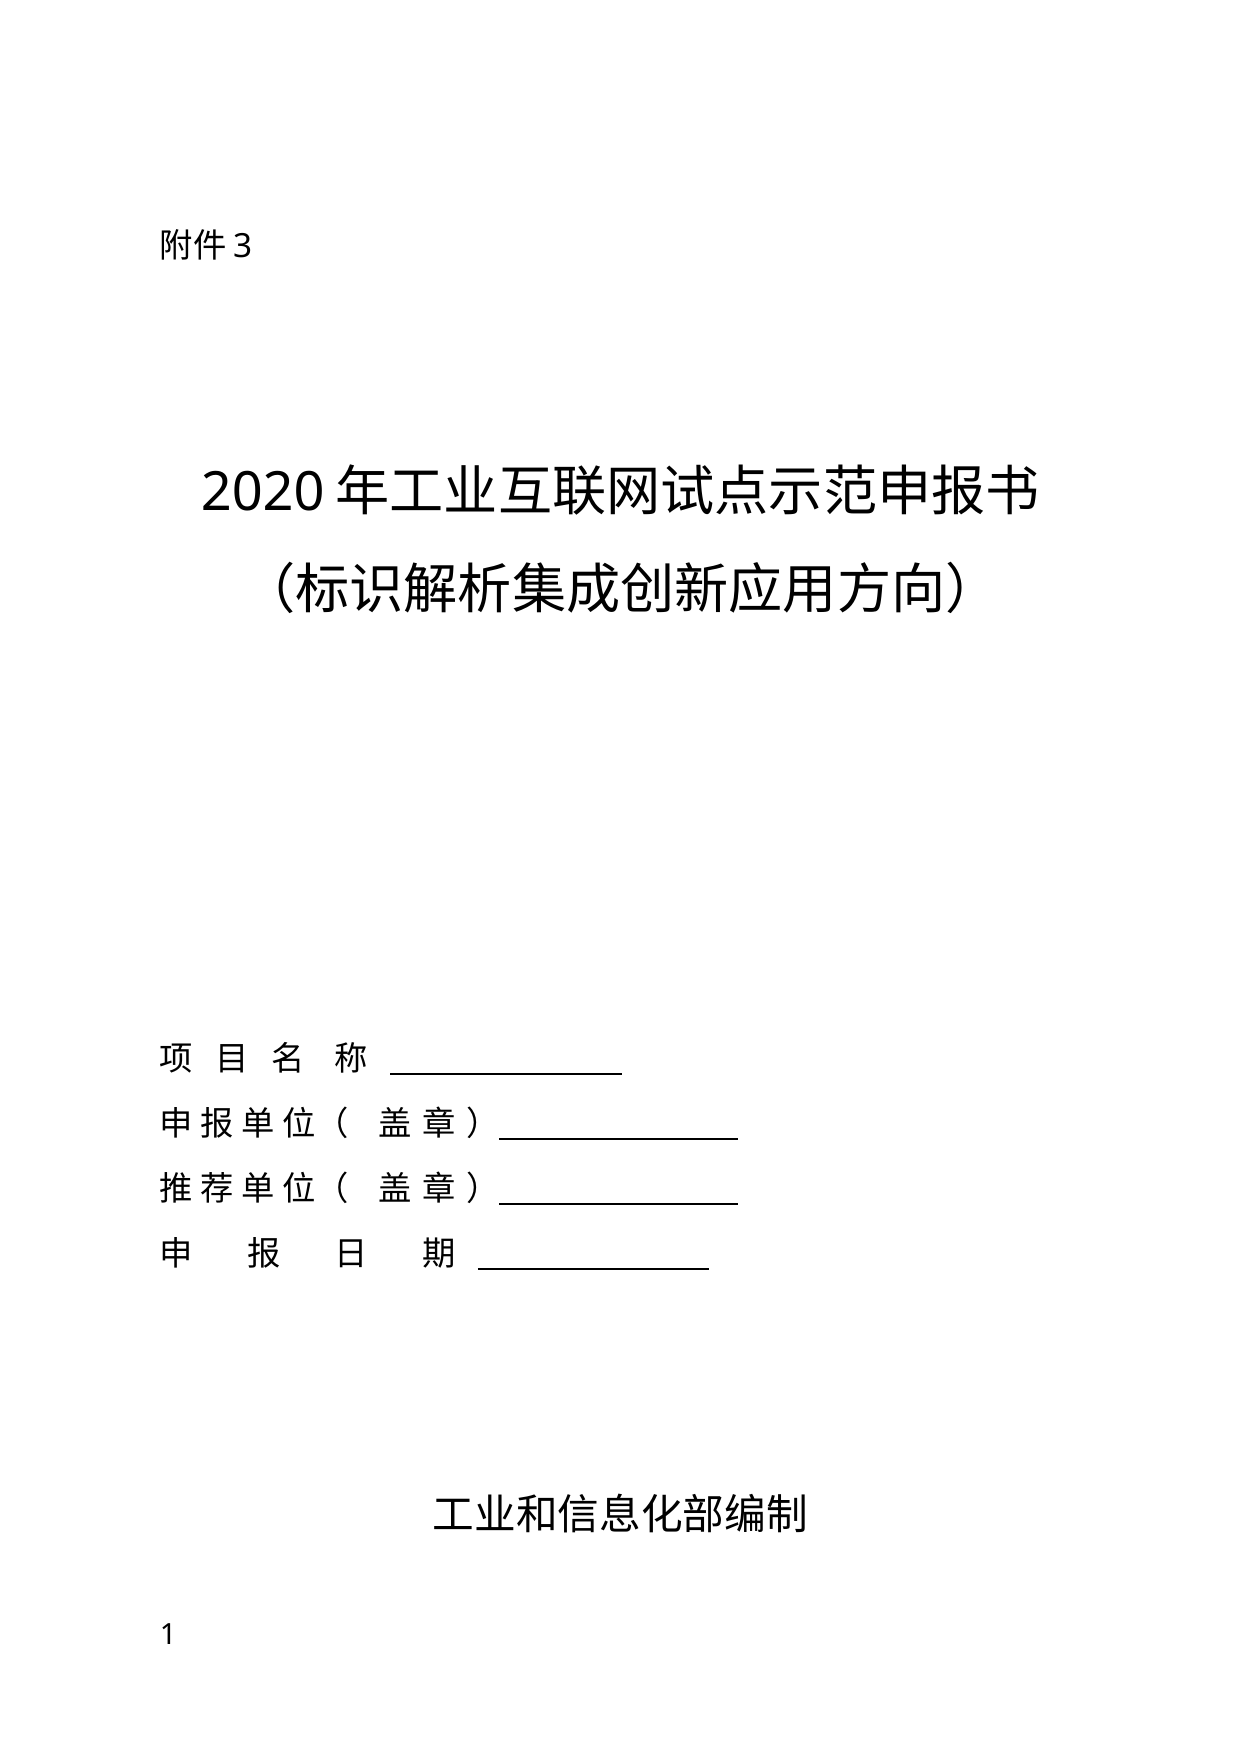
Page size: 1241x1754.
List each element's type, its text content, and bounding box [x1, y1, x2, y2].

text 项 目 名 称 [159, 1023, 1081, 1088]
text 工业和信息化部编制 [159, 1478, 1081, 1543]
text 2020年工业互联网试点示范申报书 [159, 438, 1081, 536]
text 推 荐 单 位（ 盖 章 ） [159, 1153, 1081, 1218]
text 附件3 [159, 211, 1081, 276]
text 申 报 日 期 [159, 1218, 1081, 1283]
text （标识解析集成创新应用方向） [159, 536, 1081, 633]
text 申 报 单 位（ 盖 章 ） [159, 1088, 1081, 1153]
